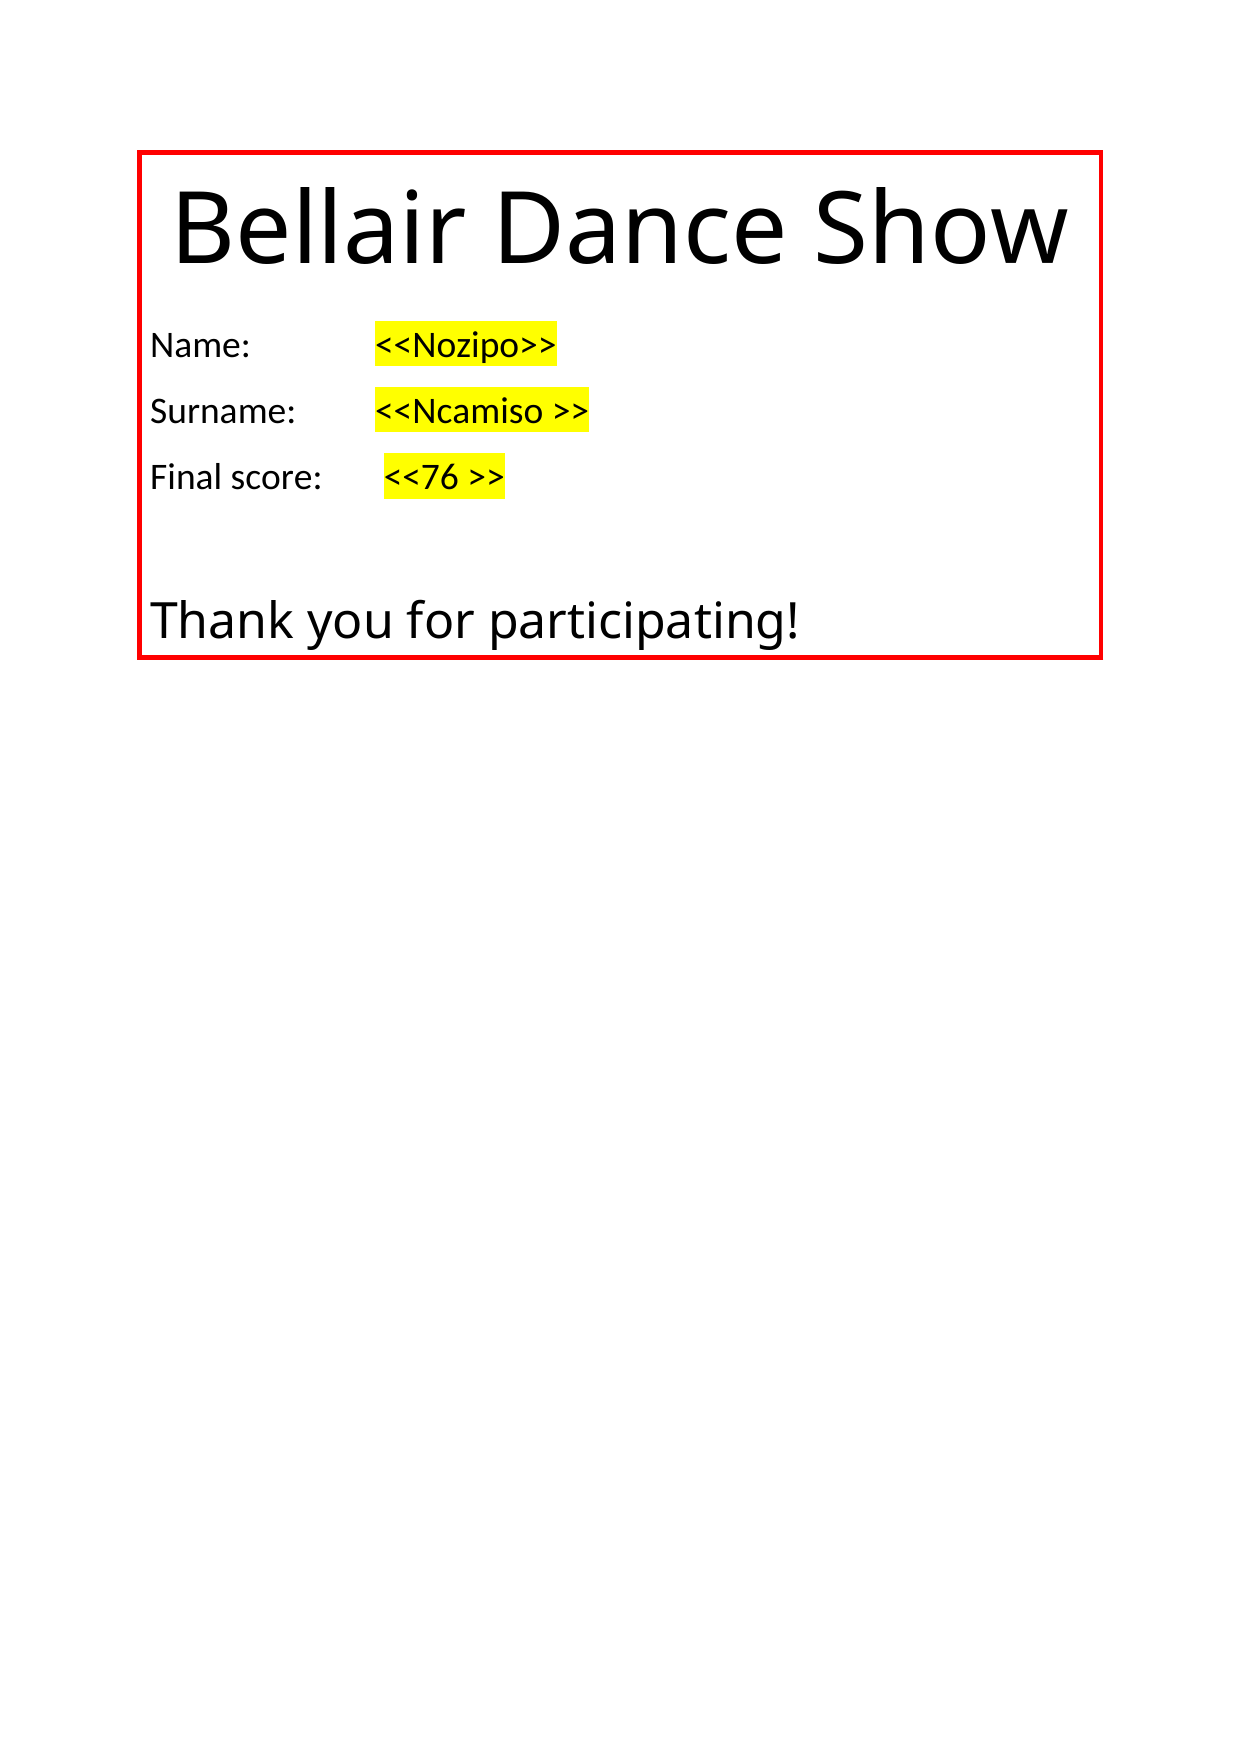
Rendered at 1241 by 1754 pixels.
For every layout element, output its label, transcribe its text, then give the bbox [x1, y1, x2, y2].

text Thank you for participating! [142, 578, 1099, 655]
text Name: <<Nozipo>> [142, 314, 1099, 366]
text Bellair Dance Show [142, 155, 1099, 293]
text Final score: <<76 >> [142, 446, 1099, 499]
text Surname: <<Ncamiso >> [142, 380, 1099, 432]
